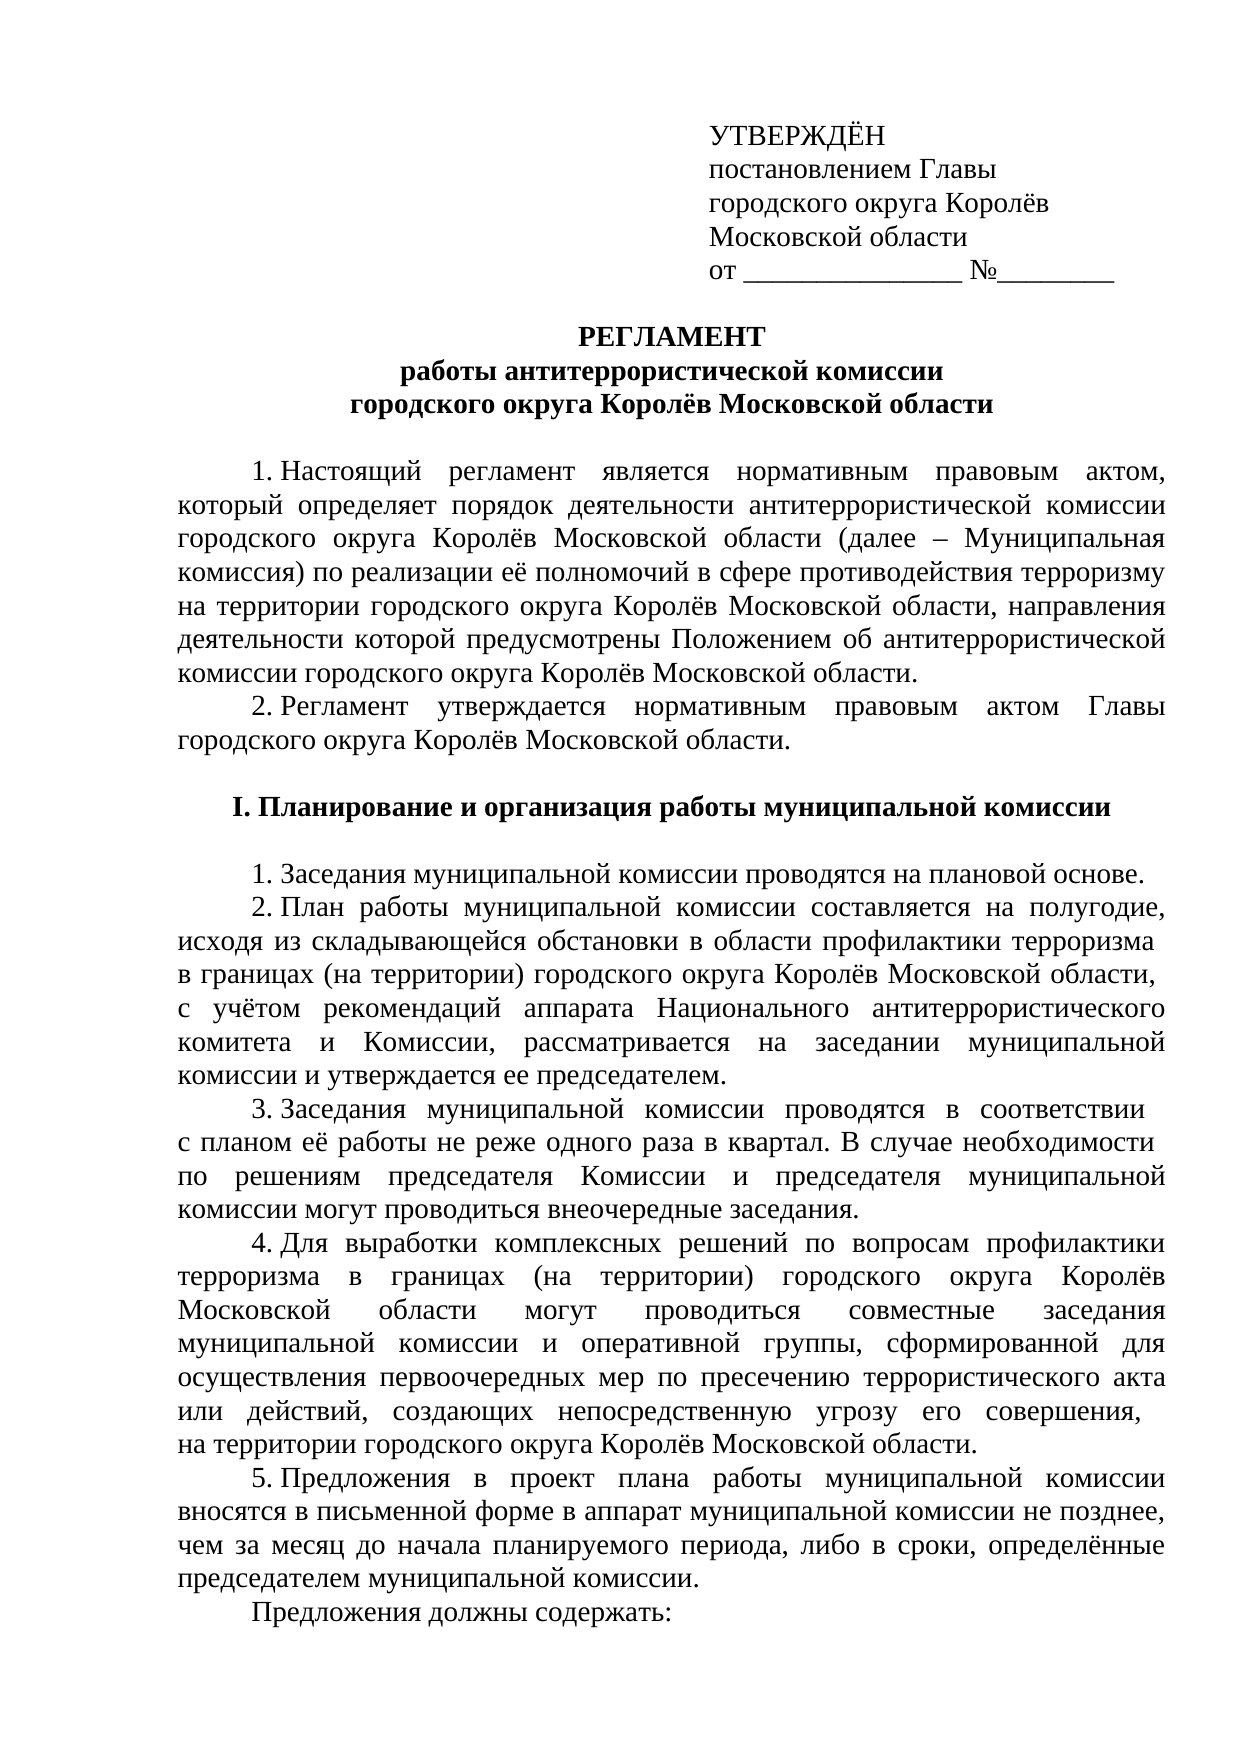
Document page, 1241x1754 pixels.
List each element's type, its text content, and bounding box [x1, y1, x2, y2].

text 2. Регламент утверждается нормативным правовым актом Главы городского округа Королёв Московской области. [177, 688, 1166, 755]
text 5. Предложения в проект плана работы муниципальной комиссии вносятся в письменной форме в аппарат муниципальной комиссии не позднее, чем за месяц до начала планируемого периода, либо в сроки, определённые председателем муниципальной комиссии. [177, 1460, 1166, 1594]
text работы антитеррористической комиссии [177, 353, 1166, 386]
text постановлением Главы [709, 152, 1166, 185]
text 3. Заседания муниципальной комиссии проводятся в соответствии с планом её работы не реже одного раза в квартал. В случае необходимости по решениям председателя Комиссии и председателя муниципальной комиссии могут проводиться внеочередные заседания. [177, 1091, 1166, 1225]
text Московской области [709, 219, 1166, 252]
text городского округа Королёв [709, 185, 1166, 219]
text Предложения должны содержать: [177, 1594, 1166, 1627]
text от _______________ №________ [709, 252, 1166, 286]
text РЕГЛАМЕНТ [177, 319, 1166, 353]
text 1. Заседания муниципальной комиссии проводятся на плановой основе. [177, 856, 1166, 889]
text 2. План работы муниципальной комиссии составляется на полугодие, исходя из складывающейся обстановки в области профилактики терроризма в границах (на территории) городского округа Королёв Московской области, с учётом рекомендаций аппарата Национального антитеррористического комитета и Комиссии, рассматривается на заседании муниципальной комиссии и утверждается ее председателем. [177, 889, 1166, 1091]
text I. Планирование и организация работы муниципальной комиссии [177, 789, 1166, 822]
text 4. Для выработки комплексных решений по вопросам профилактики терроризма в границах (на территории) городского округа Королёв Московской области могут проводиться совместные заседания муниципальной комиссии и оперативной группы, сформированной для осуществления первоочередных мер по пресечению террористического акта или действий, создающих непосредственную угрозу его совершения, на территории городского округа Королёв Московской области. [177, 1225, 1166, 1460]
text городского округа Королёв Московской области [177, 386, 1166, 420]
text УТВЕРЖДЁН [709, 118, 1166, 152]
text 1. Настоящий регламент является нормативным правовым актом, который определяет порядок деятельности антитеррористической комиссии городского округа Королёв Московской области (далее – Муниципальная комиссия) по реализации её полномочий в сфере противодействия терроризму на территории городского округа Королёв Московской области, направления деятельности которой предусмотрены Положением об антитеррористической комиссии городского округа Королёв Московской области. [177, 453, 1166, 688]
